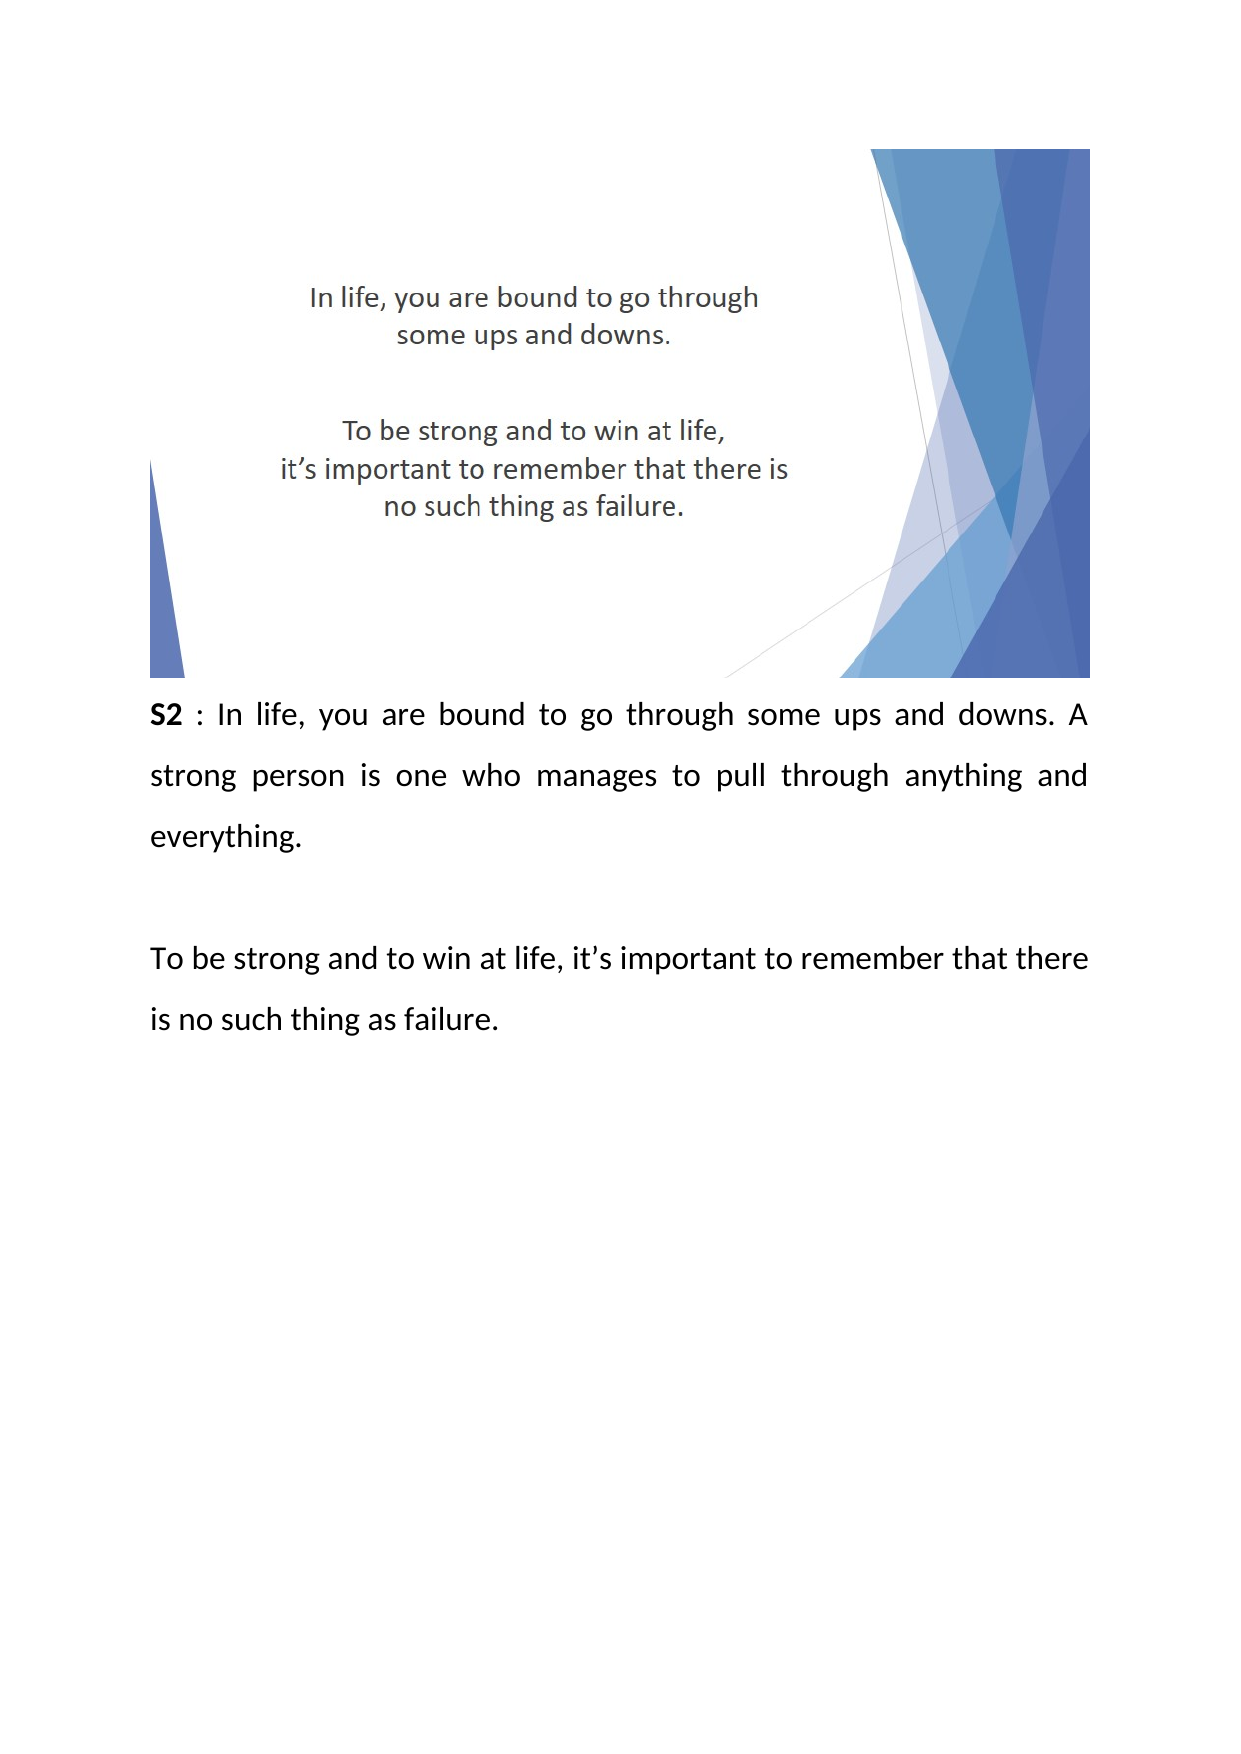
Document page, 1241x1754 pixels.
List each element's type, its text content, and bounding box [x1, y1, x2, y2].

picture [150, 149, 1090, 678]
text To be strong and to win at life, it’s important to remember that there is no such thing as failure. [150, 937, 1090, 1039]
text S2 : In life, you are bound to go through some ups and downs. A strong person is one who manages to pull through anything and everything. [150, 693, 1090, 856]
